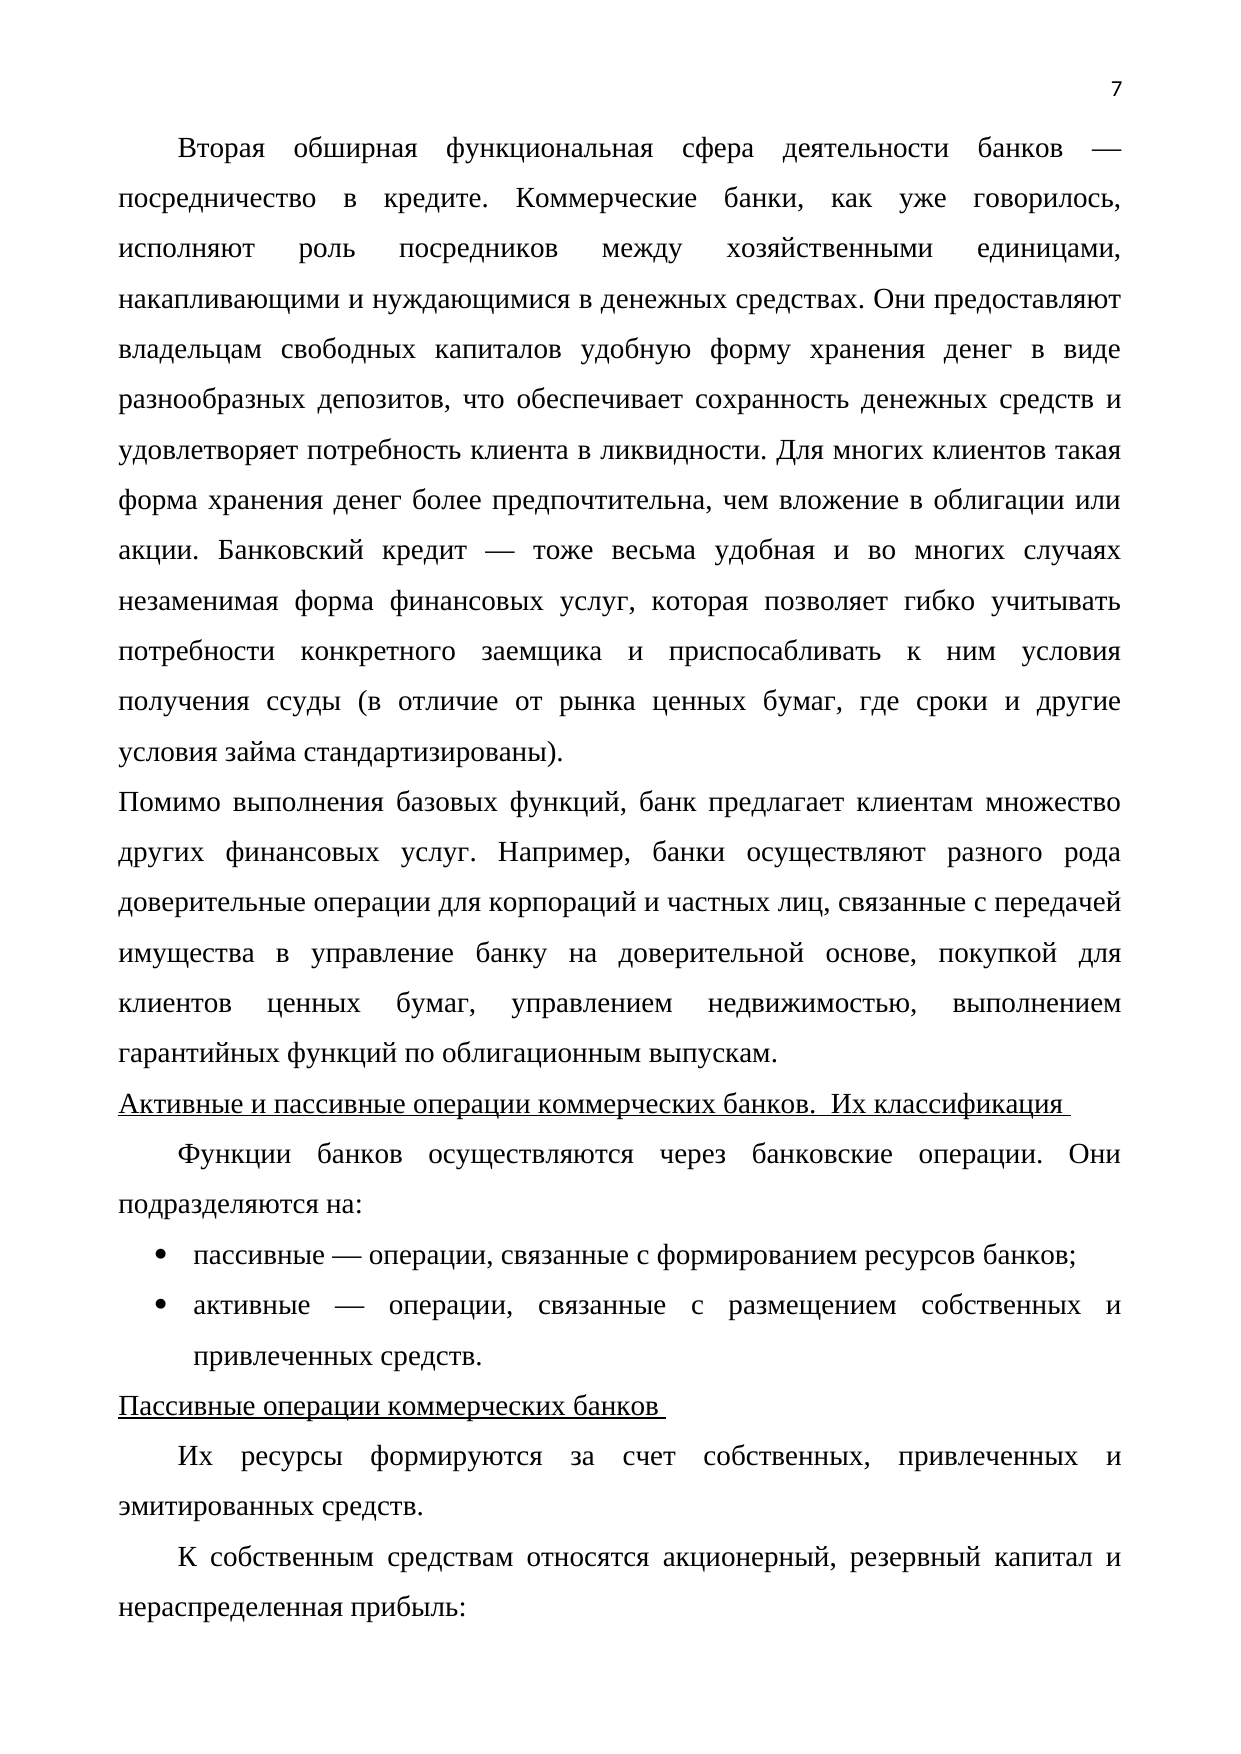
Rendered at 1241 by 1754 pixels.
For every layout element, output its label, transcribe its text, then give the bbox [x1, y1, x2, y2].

text Пассивные операции коммерческих банков [118, 1388, 1122, 1421]
text К собственным средствам относятся акционерный, резервный капитал и нераспределенная прибыль: [118, 1539, 1122, 1623]
text Помимо выполнения базовых функций, банк предлагает клиентам множество других финансовых услуг. Например, банки осуществляют разного рода доверительные операции для корпораций и частных лиц, связанные с передачей имущества в управление банку на доверительной основе, покупкой для клиентов ценных бумаг, управлением недвижимостью, выполнением гарантийных функций по облигационным выпускам. [118, 784, 1122, 1069]
text Их ресурсы формируются за счет собственных, привлеченных и эмитированных средств. [118, 1438, 1122, 1522]
list активные — операции, связанные с размещением собственных и привлеченных средств. [156, 1287, 1122, 1371]
text Функции банков осуществляются через банковские операции. Они подразделяются на: [118, 1136, 1122, 1220]
text Активные и пассивные операции коммерческих банков. Их классификация [118, 1086, 1122, 1119]
text Вторая обширная функциональная сфера деятельности банков — посредничество в кредите. Коммерческие банки, как уже говорилось, исполняют роль посредников между хозяйственными единицами, накапливающими и нуждающимися в денежных средствах. Они предоставляют владельцам свободных капиталов удобную форму хранения денег в виде разнообразных депозитов, что обеспечивает сохранность денежных средств и удовлетворяет потребность клиента в ликвидности. Для многих клиентов такая форма хранения денег более предпочтительна, чем вложение в облигации или акции. Банковский кредит — тоже весьма удобная и во многих случаях незаменимая форма финансовых услуг, которая позволяет гибко учитывать потребности конкретного заемщика и приспосабливать к ним условия получения ссуды (в отличие от рынка ценных бумаг, где сроки и другие условия займа стандартизированы). [118, 130, 1122, 767]
list пассивные — операции, связанные с формированием ресурсов банков; [156, 1237, 1122, 1270]
